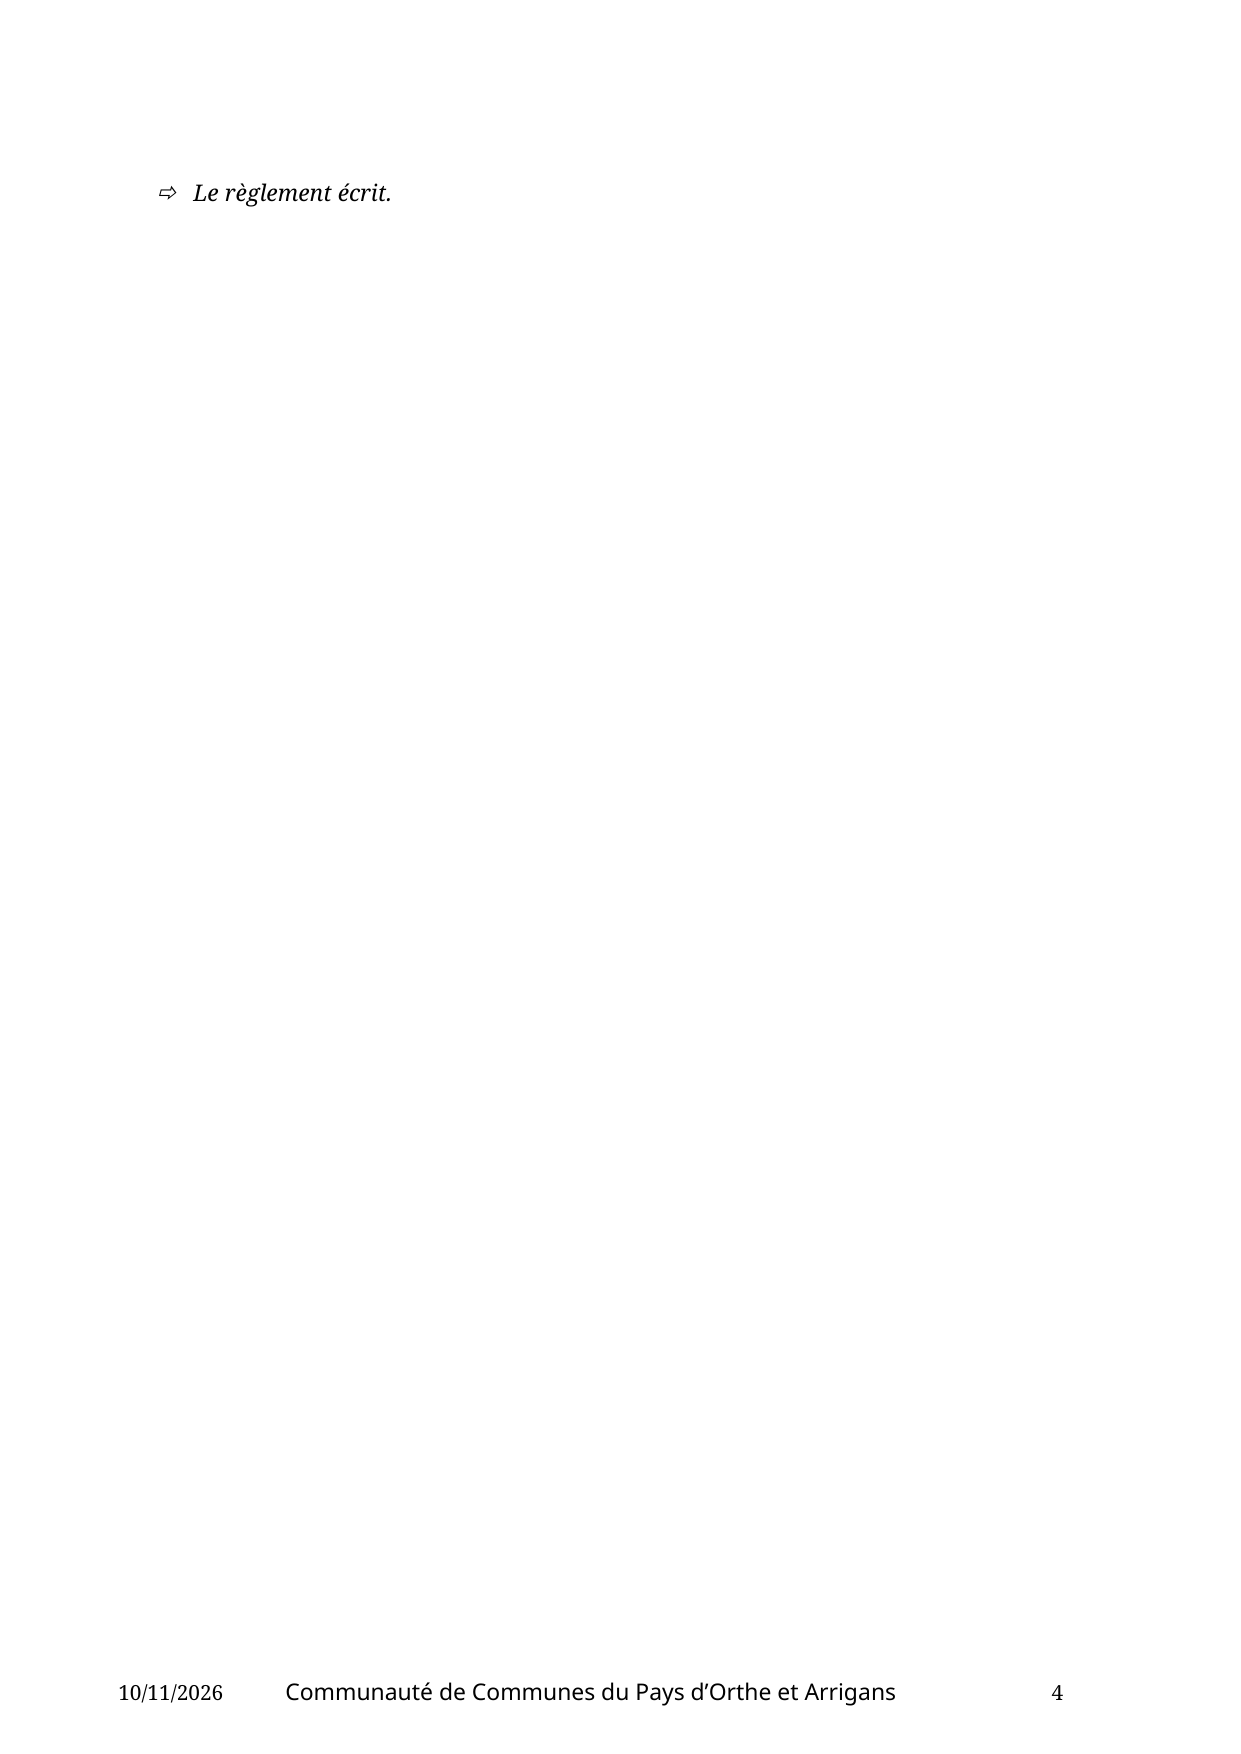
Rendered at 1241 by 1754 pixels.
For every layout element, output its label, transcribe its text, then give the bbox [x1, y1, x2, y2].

list Le règlement écrit. [156, 177, 1122, 208]
